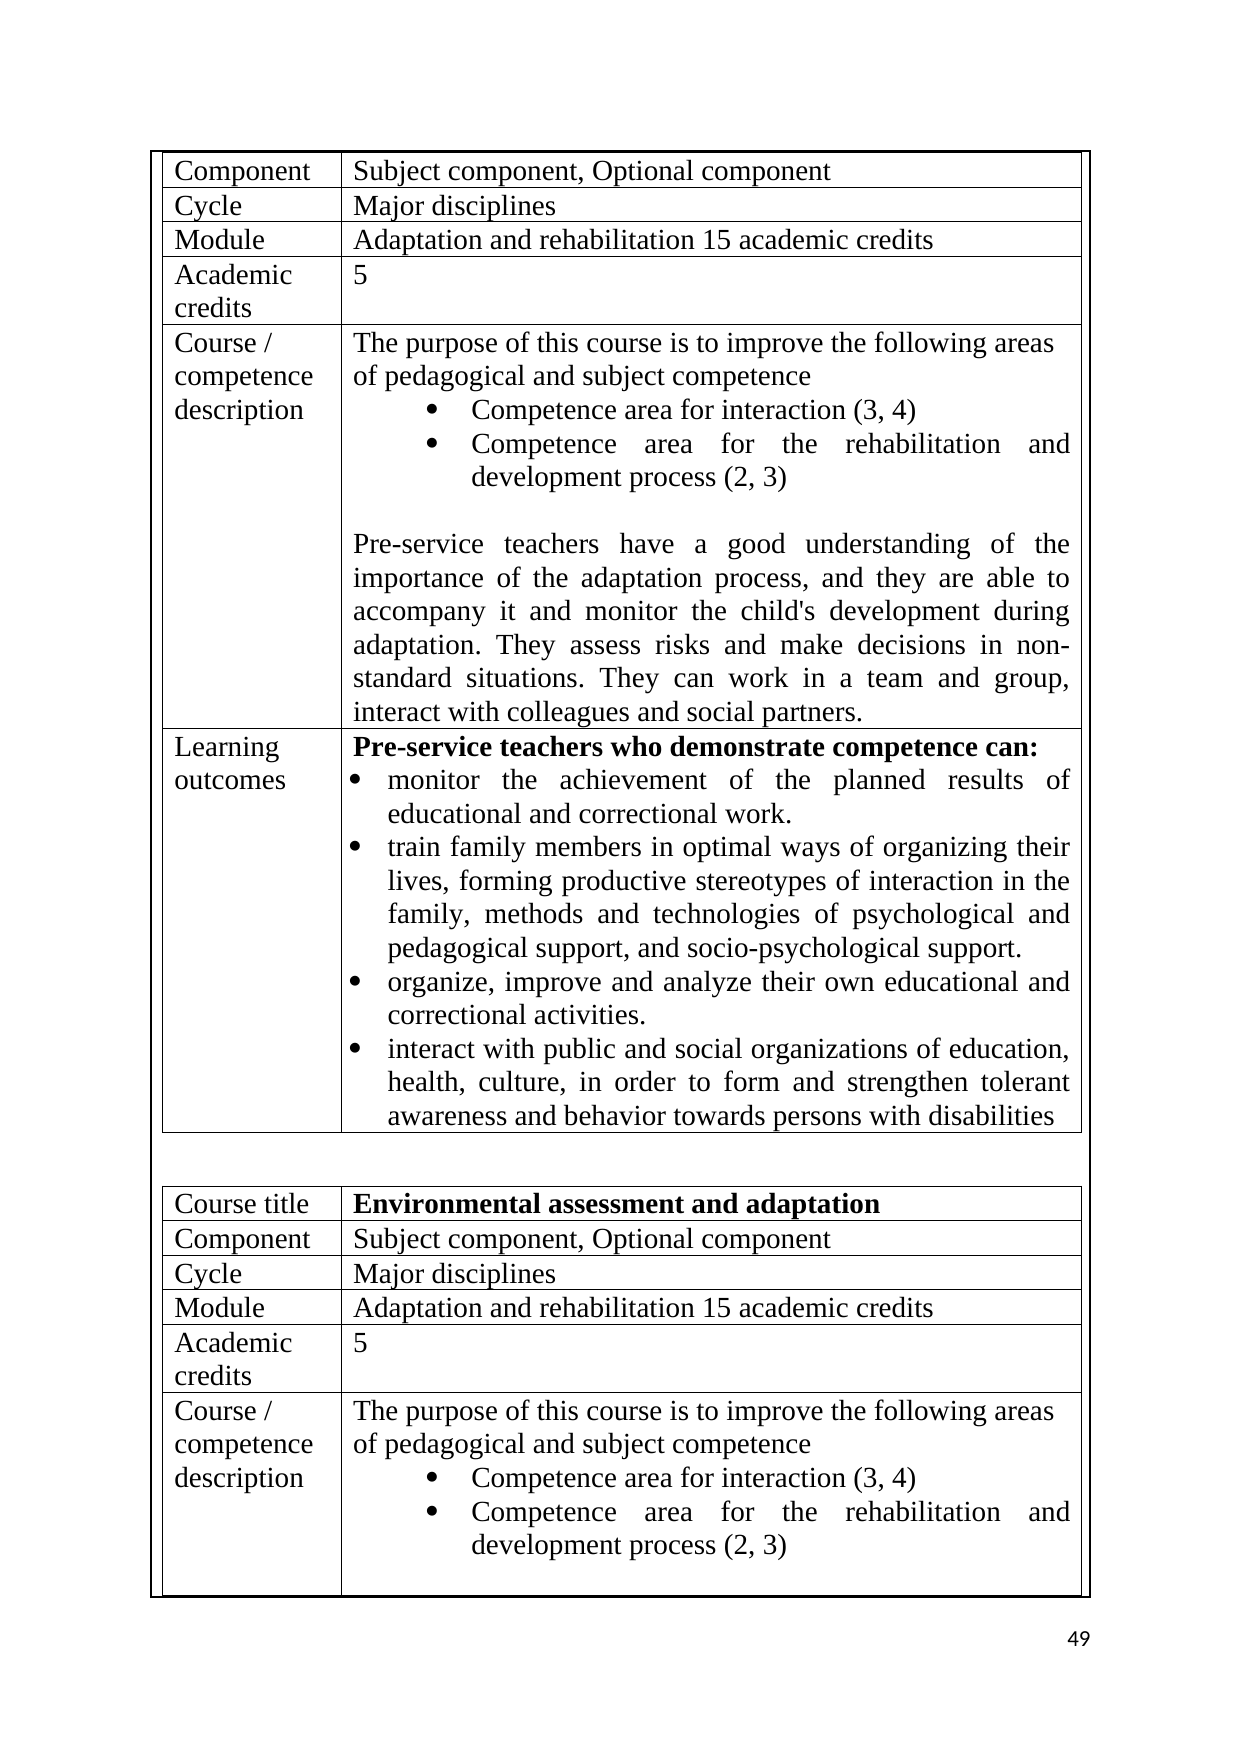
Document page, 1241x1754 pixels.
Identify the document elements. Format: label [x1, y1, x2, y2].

table_cell [152, 152, 1089, 1596]
